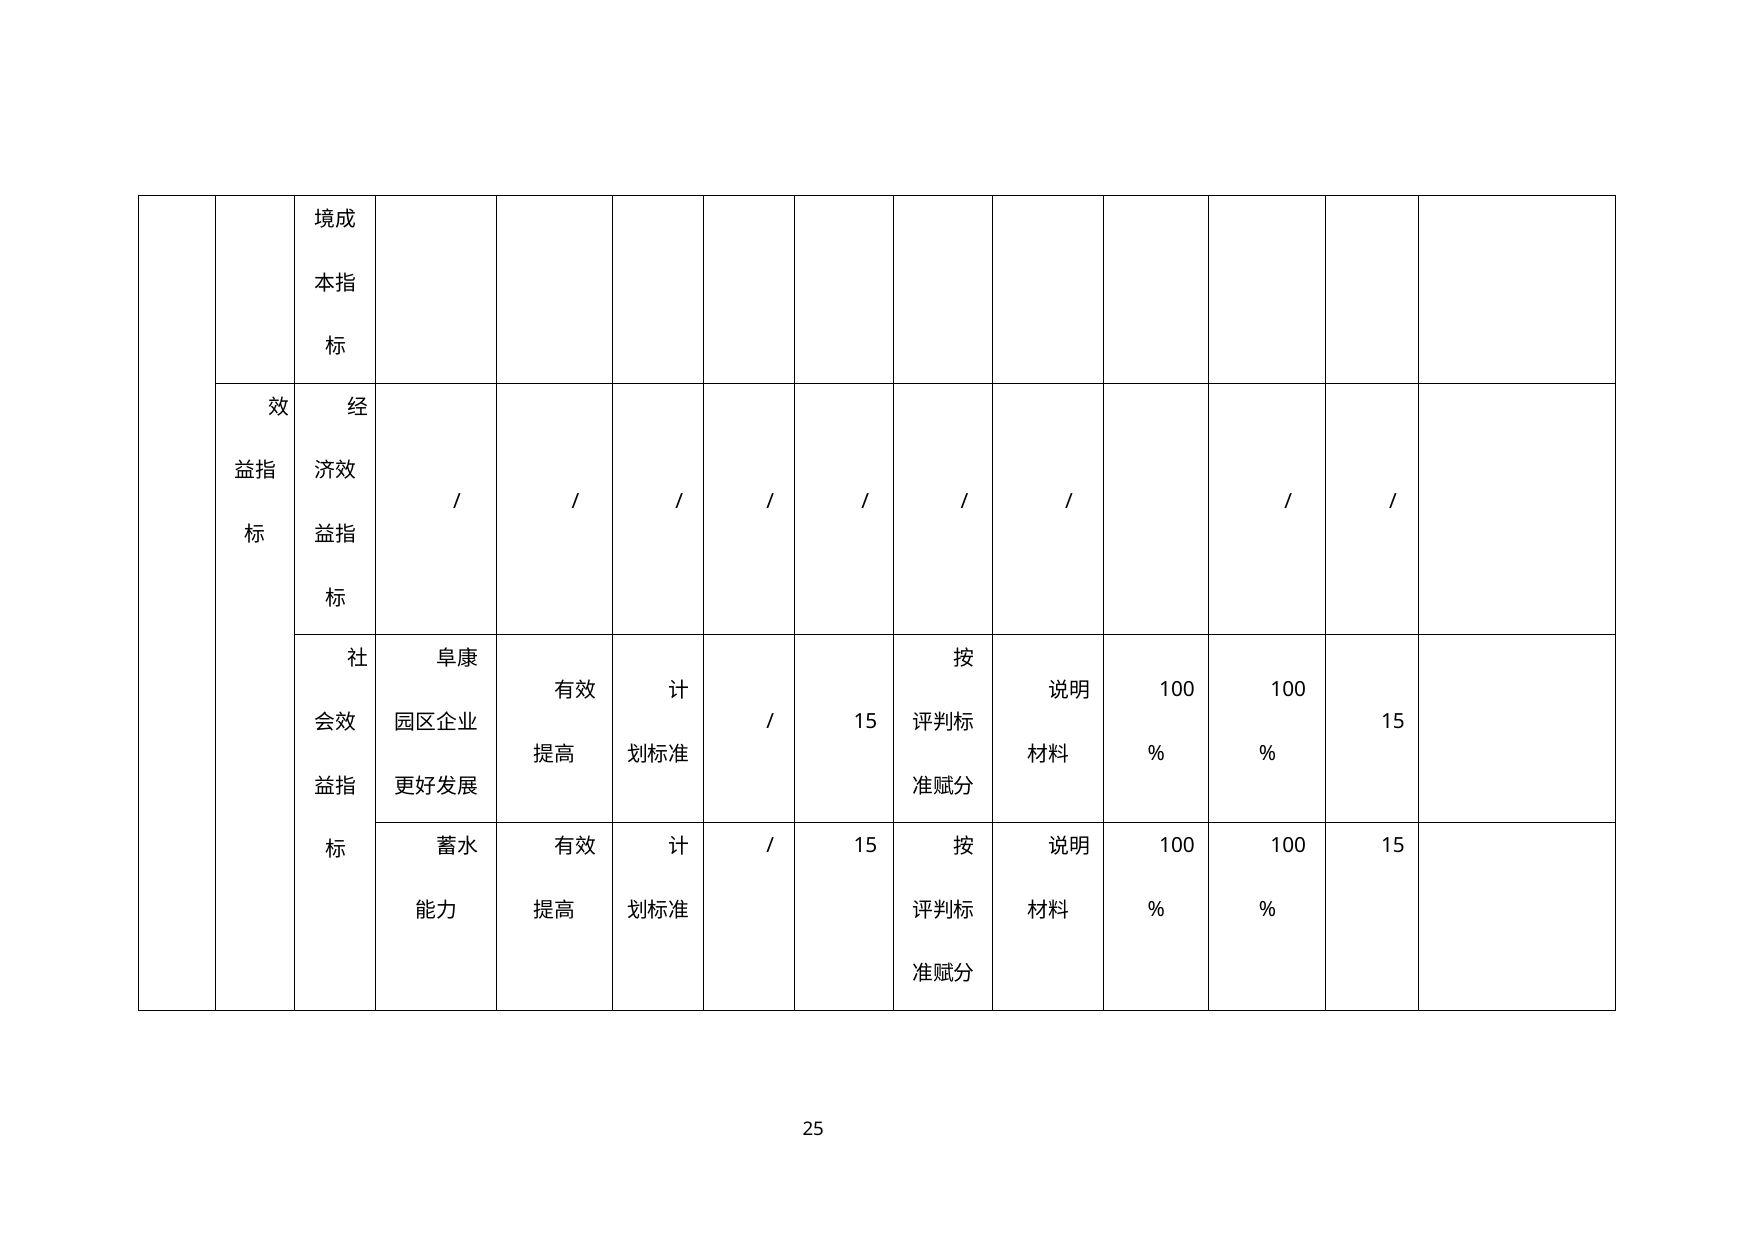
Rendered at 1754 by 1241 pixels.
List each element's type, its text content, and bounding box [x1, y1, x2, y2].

table_cell / [613, 196, 703, 383]
table_cell 100% [1209, 635, 1325, 822]
table_cell 15 [1326, 823, 1418, 1010]
table_cell 100% [1104, 635, 1208, 822]
table_cell / [1209, 384, 1325, 634]
table_cell 说明材料 [993, 823, 1103, 1010]
table_cell / [704, 823, 794, 1010]
table_cell [1419, 823, 1615, 1010]
table_cell 蓄水能力 [376, 823, 496, 1010]
table_cell [1419, 196, 1615, 383]
table_cell / [613, 384, 703, 634]
table_cell 按评判标准赋分 [894, 635, 992, 822]
table_cell / [1104, 196, 1208, 383]
table_cell / [894, 384, 992, 634]
table_cell 15 [795, 823, 893, 1010]
table_cell / [704, 635, 794, 822]
table_cell 15 [1326, 635, 1418, 822]
table_cell 效益指标 [216, 384, 294, 1010]
table_cell 生态环境成本指标 [295, 196, 375, 383]
table_cell 计划标准 [613, 823, 703, 1010]
table_cell 100% [1104, 823, 1208, 1010]
table_cell 按评判标准赋分 [894, 823, 992, 1010]
table_cell / [704, 384, 794, 634]
table_cell 阜康园区企业更好发展 [376, 635, 496, 822]
table_cell / [704, 196, 794, 383]
table_cell / [497, 384, 612, 634]
table_cell 有效提高 [497, 635, 612, 822]
table_cell 15 [795, 635, 893, 822]
table_cell / [795, 384, 893, 634]
table_cell [1419, 635, 1615, 822]
table_cell [1419, 384, 1615, 634]
table_cell / [795, 196, 893, 383]
table_cell / [376, 384, 496, 634]
table_cell 计划标准 [613, 635, 703, 822]
table_cell / [894, 196, 992, 383]
table_cell [1104, 384, 1208, 634]
table_cell / [1326, 196, 1418, 383]
table_cell 有效提高 [497, 823, 612, 1010]
table_cell / [1326, 384, 1418, 634]
table_cell 100% [1209, 823, 1325, 1010]
table_cell / [993, 384, 1103, 634]
table_cell 说明材料 [993, 635, 1103, 822]
table_cell / [993, 196, 1103, 383]
table_cell 经济效益指标 [295, 384, 375, 634]
table_cell / [1209, 196, 1325, 383]
table_cell 社会效益指标 [295, 635, 375, 1010]
table_cell / [497, 196, 612, 383]
table_cell / [376, 196, 496, 383]
